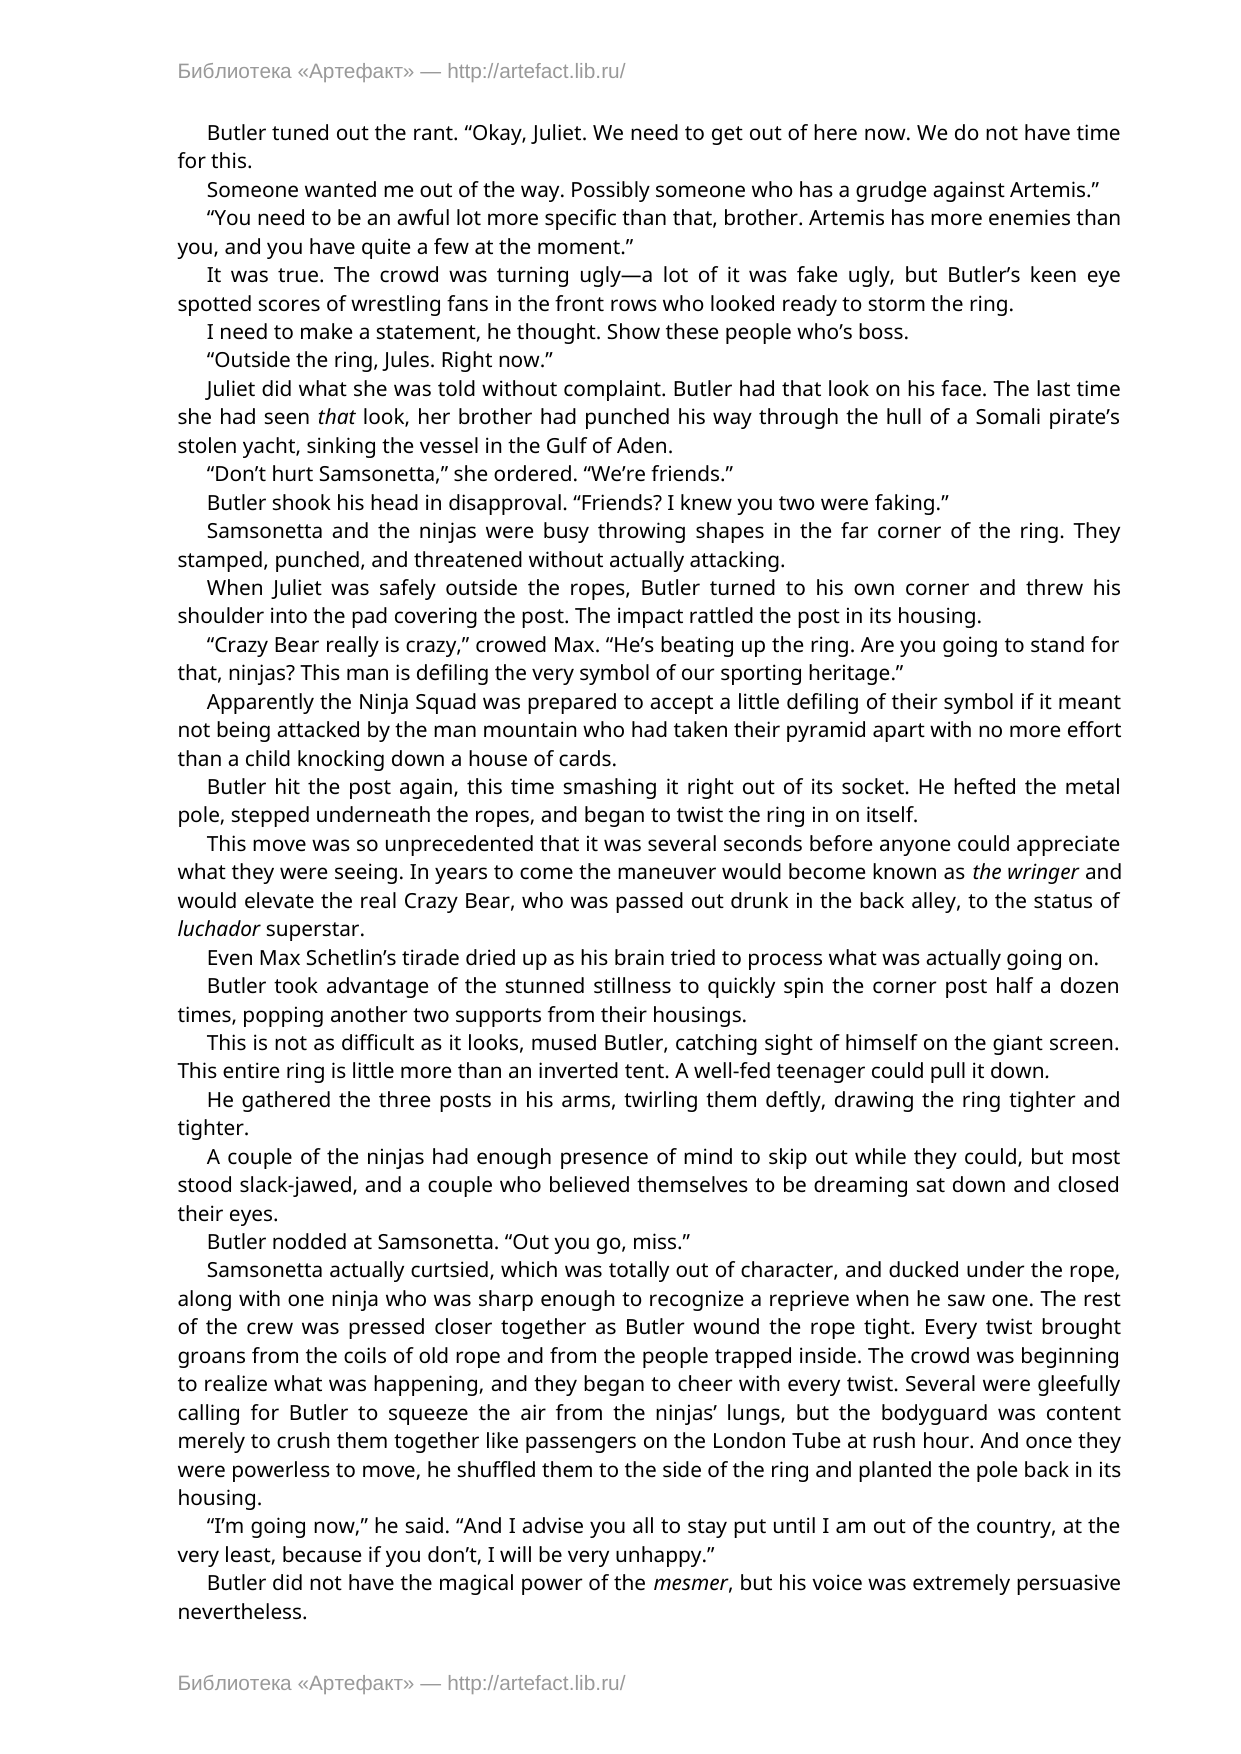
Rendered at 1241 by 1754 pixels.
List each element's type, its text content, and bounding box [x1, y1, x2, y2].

text Butler shook his head in disapproval. “Friends? I knew you two were faking.” [177, 488, 1122, 516]
text I need to make a statement, he thought. Show these people who’s boss. [177, 317, 1122, 346]
text This is not as difficult as it looks, mused Butler, catching sight of himself on the giant screen. This entire ring is little more than an inverted tent. A well-fed teenager could pull it down. [177, 1028, 1122, 1085]
text “Crazy Bear really is crazy,” crowed Max. “He’s beating up the ring. Are you going to stand for that, ninjas? This man is defiling the very symbol of our sporting heritage.” [177, 630, 1122, 687]
text A couple of the ninjas had enough presence of mind to skip out while they could, but most stood slack-jawed, and a couple who believed themselves to be dreaming sat down and closed their eyes. [177, 1142, 1122, 1227]
text It was true. The crowd was turning ugly—a lot of it was fake ugly, but Butler’s keen eye spotted scores of wrestling fans in the front rows who looked ready to storm the ring. [177, 260, 1122, 317]
text Apparently the Ninja Squad was prepared to accept a little defiling of their symbol if it meant not being attacked by the man mountain who had taken their pyramid apart with no more effort than a child knocking down a house of cards. [177, 687, 1122, 772]
text “Outside the ring, Jules. Right now.” [177, 346, 1122, 374]
text “You need to be an awful lot more specific than that, brother. Artemis has more enemies than you, and you have quite a few at the moment.” [177, 203, 1122, 260]
text When Juliet was safely outside the ropes, Butler turned to his own corner and threw his shoulder into the pad covering the post. The impact rattled the post in its housing. [177, 573, 1122, 630]
text Samsonetta and the ninjas were busy throwing shapes in the far corner of the ring. They stamped, punched, and threatened without actually attacking. [177, 516, 1122, 573]
text Butler tuned out the rant. “Okay, Juliet. We need to get out of here now. We do not have time for this. [177, 118, 1122, 175]
text Samsonetta actually curtsied, which was totally out of character, and ducked under the rope, along with one ninja who was sharp enough to recognize a reprieve when he saw one. The rest of the crew was pressed closer together as Butler wound the rope tight. Every twist brought groans from the coils of old rope and from the people trapped inside. The crowd was beginning to realize what was happening, and they began to cheer with every twist. Several were gleefully calling for Butler to squeeze the air from the ninjas’ lungs, but the bodyguard was content merely to crush them together like passengers on the London Tube at rush hour. And once they were powerless to move, he shuffled them to the side of the ring and planted the pole back in its housing. [177, 1256, 1122, 1512]
text “Don’t hurt Samsonetta,” she ordered. “We’re friends.” [177, 459, 1122, 488]
text Butler nodded at Samsonetta. “Out you go, miss.” [177, 1227, 1122, 1256]
text “I’m going now,” he said. “And I advise you all to stay put until I am out of the country, at the very least, because if you don’t, I will be very unhappy.” [177, 1512, 1122, 1568]
text Butler took advantage of the stunned stillness to quickly spin the corner post half a dozen times, popping another two supports from their housings. [177, 971, 1122, 1028]
text Butler hit the post again, this time smashing it right out of its socket. He hefted the metal pole, stepped underneath the ropes, and began to twist the ring in on itself. [177, 772, 1122, 829]
text Butler did not have the magical power of the mesmer, but his voice was extremely persuasive nevertheless. [177, 1568, 1122, 1625]
text This move was so unprecedented that it was several seconds before anyone could appreciate what they were seeing. In years to come the maneuver would become known as the wringer and would elevate the real Crazy Bear, who was passed out drunk in the back alley, to the status of luchador superstar. [177, 829, 1122, 943]
text He gathered the three posts in his arms, twirling them deftly, drawing the ring tighter and tighter. [177, 1085, 1122, 1142]
text Even Max Schetlin’s tirade dried up as his brain tried to process what was actually going on. [177, 943, 1122, 971]
text Someone wanted me out of the way. Possibly someone who has a grudge against Artemis.” [177, 175, 1122, 203]
text Juliet did what she was told without complaint. Butler had that look on his face. The last time she had seen that look, her brother had punched his way through the hull of a Somali pirate’s stolen yacht, sinking the vessel in the Gulf of Aden. [177, 374, 1122, 459]
